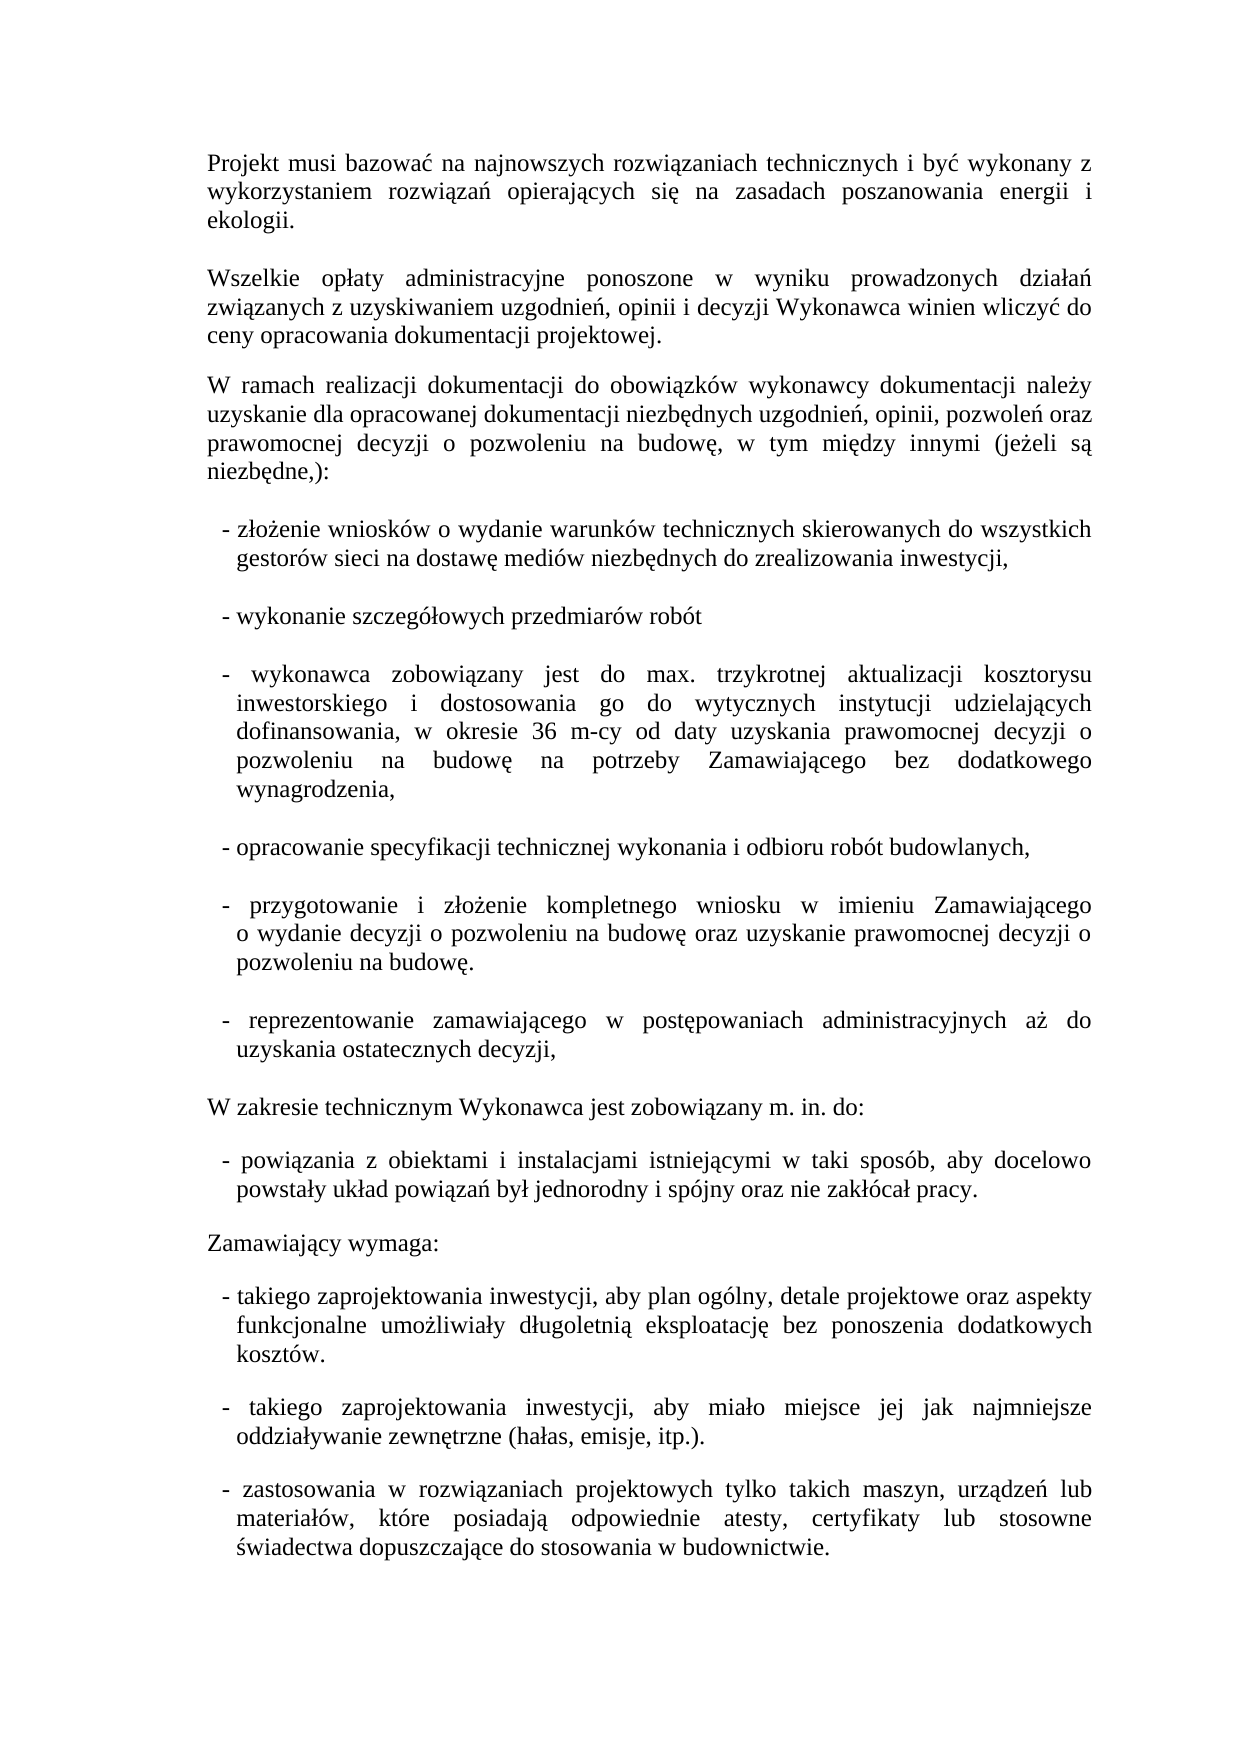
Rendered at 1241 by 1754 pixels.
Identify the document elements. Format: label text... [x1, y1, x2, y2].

text - opracowanie specyfikacji technicznej wykonania i odbioru robót budowlanych, [222, 832, 1093, 861]
text Projekt musi bazować na najnowszych rozwiązaniach technicznych i być wykonany z wykorzystaniem rozwiązań opierających się na zasadach poszanowania energii i ekologii. [207, 148, 1093, 234]
text - takiego zaprojektowania inwestycji, aby miało miejsce jej jak najmniejsze oddziaływanie zewnętrzne (hałas, emisje, itp.). [222, 1392, 1093, 1450]
text - takiego zaprojektowania inwestycji, aby plan ogólny, detale projektowe oraz aspekty funkcjonalne umożliwiały długoletnią eksploatację bez ponoszenia dodatkowych kosztów. [222, 1281, 1093, 1367]
text - wykonanie szczegółowych przedmiarów robót [222, 601, 1093, 630]
text - wykonawca zobowiązany jest do max. trzykrotnej aktualizacji kosztorysu inwestorskiego i dostosowania go do wytycznych instytucji udzielających dofinansowania, w okresie 36 m-cy od daty uzyskania prawomocnej decyzji o pozwoleniu na budowę na potrzeby Zamawiającego bez dodatkowego wynagrodzenia, [222, 659, 1093, 803]
text - zastosowania w rozwiązaniach projektowych tylko takich maszyn, urządzeń lub materiałów, które posiadają odpowiednie atesty, certyfikaty lub stosowne świadectwa dopuszczające do stosowania w budownictwie. [222, 1474, 1093, 1561]
text Zamawiający wymaga: [207, 1228, 1093, 1256]
text W zakresie technicznym Wykonawca jest zobowiązany m. in. do: [207, 1092, 1093, 1121]
text - przygotowanie i złożenie kompletnego wniosku w imieniu Zamawiającego o wydanie decyzji o pozwoleniu na budowę oraz uzyskanie prawomocnej decyzji o pozwoleniu na budowę. [222, 890, 1093, 976]
text W ramach realizacji dokumentacji do obowiązków wykonawcy dokumentacji należy uzyskanie dla opracowanej dokumentacji niezbędnych uzgodnień, opinii, pozwoleń oraz prawomocnej decyzji o pozwoleniu na budowę, w tym między innymi (jeżeli są niezbędne,): [207, 370, 1093, 485]
text Wszelkie opłaty administracyjne ponoszone w wyniku prowadzonych działań związanych z uzyskiwaniem uzgodnień, opinii i decyzji Wykonawca winien wliczyć do ceny opracowania dokumentacji projektowej. [207, 263, 1093, 349]
text - reprezentowanie zamawiającego w postępowaniach administracyjnych aż do uzyskania ostatecznych decyzji, [222, 1005, 1093, 1063]
text - powiązania z obiektami i instalacjami istniejącymi w taki sposób, aby docelowo powstały układ powiązań był jednorodny i spójny oraz nie zakłócał pracy. [222, 1145, 1093, 1203]
text - złożenie wniosków o wydanie warunków technicznych skierowanych do wszystkich gestorów sieci na dostawę mediów niezbędnych do zrealizowania inwestycji, [222, 514, 1093, 572]
